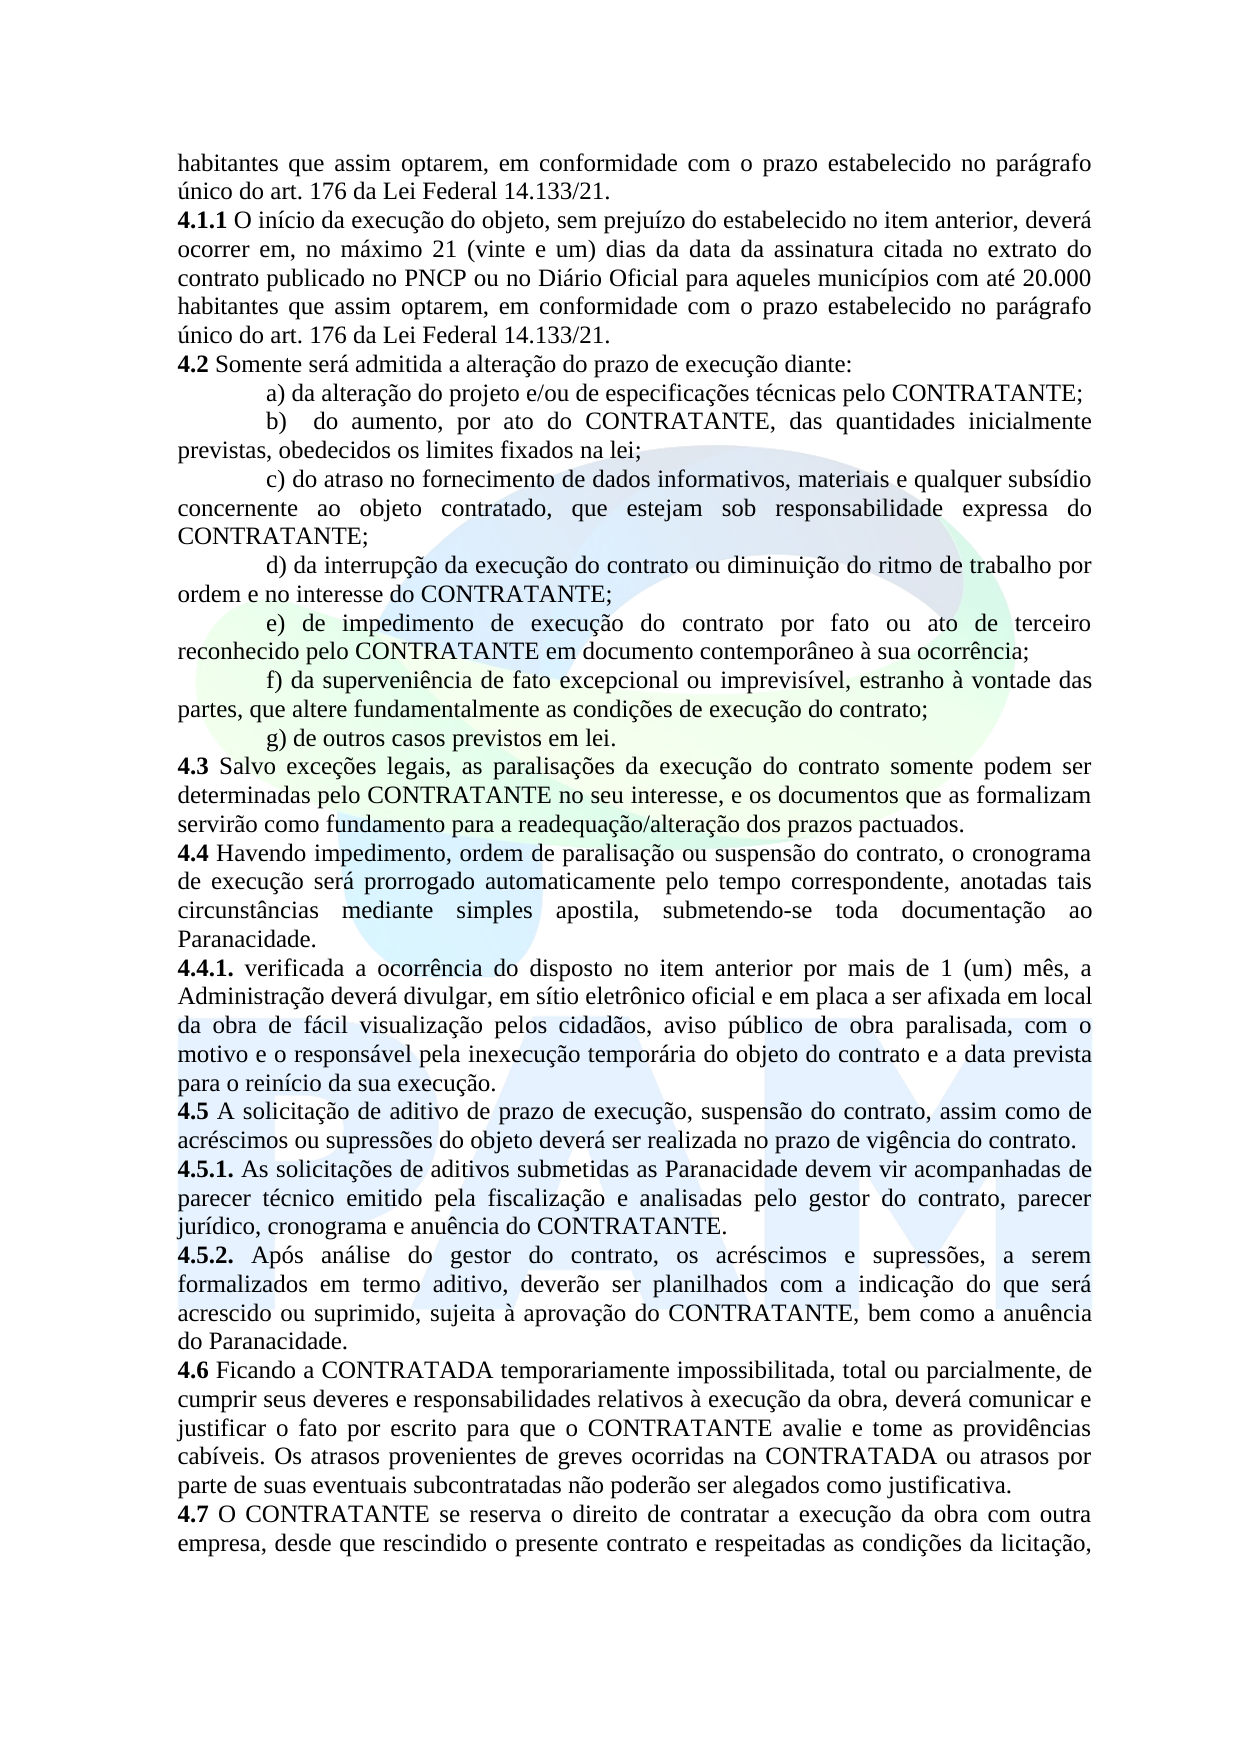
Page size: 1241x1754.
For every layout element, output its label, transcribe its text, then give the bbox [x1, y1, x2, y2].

text f) da superveniência de fato excepcional ou imprevisível, estranho à vontade das partes, que altere fundamentalmente as condições de execução do contrato; [177, 665, 1093, 723]
text 4.1.1 O início da execução do objeto, sem prejuízo do estabelecido no item anterior, deverá ocorrer em, no máximo 21 (vinte e um) dias da data da assinatura citada no extrato do contrato publicado no PNCP ou no Diário Oficial para aqueles municípios com até 20.000 habitantes que assim optarem, em conformidade com o prazo estabelecido no parágrafo único do art. 176 da Lei Federal 14.133/21. [177, 205, 1093, 349]
text 4.4 Havendo impedimento, ordem de paralisação ou suspensão do contrato, o cronograma de execução será prorrogado automaticamente pelo tempo correspondente, anotadas tais circunstâncias mediante simples apostila, submetendo-se toda documentação ao Paranacidade. [177, 838, 1093, 953]
text d) da interrupção da execução do contrato ou diminuição do ritmo de trabalho por ordem e no interesse do CONTRATANTE; [177, 550, 1093, 608]
text e) de impedimento de execução do contrato por fato ou ato de terceiro reconhecido pelo CONTRATANTE em documento contemporâneo à sua ocorrência; [177, 608, 1093, 665]
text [177, 1499, 1093, 1556]
text a) da alteração do projeto e/ou de especificações técnicas pelo CONTRATANTE; [177, 378, 1093, 406]
text 4.4.1. verificada a ocorrência do disposto no item anterior por mais de 1 (um) mês, a Administração deverá divulgar, em sítio eletrônico oficial e em placa a ser afixada em local da obra de fácil visualização pelos cidadãos, aviso público de obra paralisada, com o motivo e o responsável pela inexecução temporária do objeto do contrato e a data prevista para o reinício da sua execução. [177, 953, 1093, 1096]
text b) do aumento, por ato do CONTRATANTE, das quantidades inicialmente previstas, obedecidos os limites fixados na lei; [177, 406, 1093, 464]
text 4.5 A solicitação de aditivo de prazo de execução, suspensão do contrato, assim como de acréscimos ou supressões do objeto deverá ser realizada no prazo de vigência do contrato. [177, 1096, 1093, 1154]
text 4.5.2. Após análise do gestor do contrato, os acréscimos e supressões, a serem formalizados em termo aditivo, deverão ser planilhados com a indicação do que será acrescido ou suprimido, sujeita à aprovação do CONTRATANTE, bem como a anuência do Paranacidade. [177, 1240, 1093, 1355]
text c) do atraso no fornecimento de dados informativos, materiais e qualquer subsídio concernente ao objeto contratado, que estejam sob responsabilidade expressa do CONTRATANTE; [177, 464, 1093, 550]
text 4.5.1. As solicitações de aditivos submetidas as Paranacidade devem vir acompanhadas de parecer técnico emitido pela fiscalização e analisadas pelo gestor do contrato, parecer jurídico, cronograma e anuência do CONTRATANTE. [177, 1154, 1093, 1240]
text g) de outros casos previstos em lei. [177, 723, 1093, 751]
text 4.6 Ficando a CONTRATADA temporariamente impossibilitada, total ou parcialmente, de cumprir seus deveres e responsabilidades relativos à execução da obra, deverá comunicar e justificar o fato por escrito para que o CONTRATANTE avalie e tome as providências cabíveis. Os atrasos provenientes de greves ocorridas na CONTRATADA ou atrasos por parte de suas eventuais subcontratadas não poderão ser alegados como justificativa. [177, 1355, 1093, 1499]
text 4.2 Somente será admitida a alteração do prazo de execução diante: [177, 349, 1093, 378]
text 4.3 Salvo exceções legais, as paralisações da execução do contrato somente podem ser determinadas pelo CONTRATANTE no seu interesse, e os documentos que as formalizam servirão como fundamento para a readequação/alteração dos prazos pactuados. [177, 751, 1093, 838]
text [177, 148, 1093, 205]
